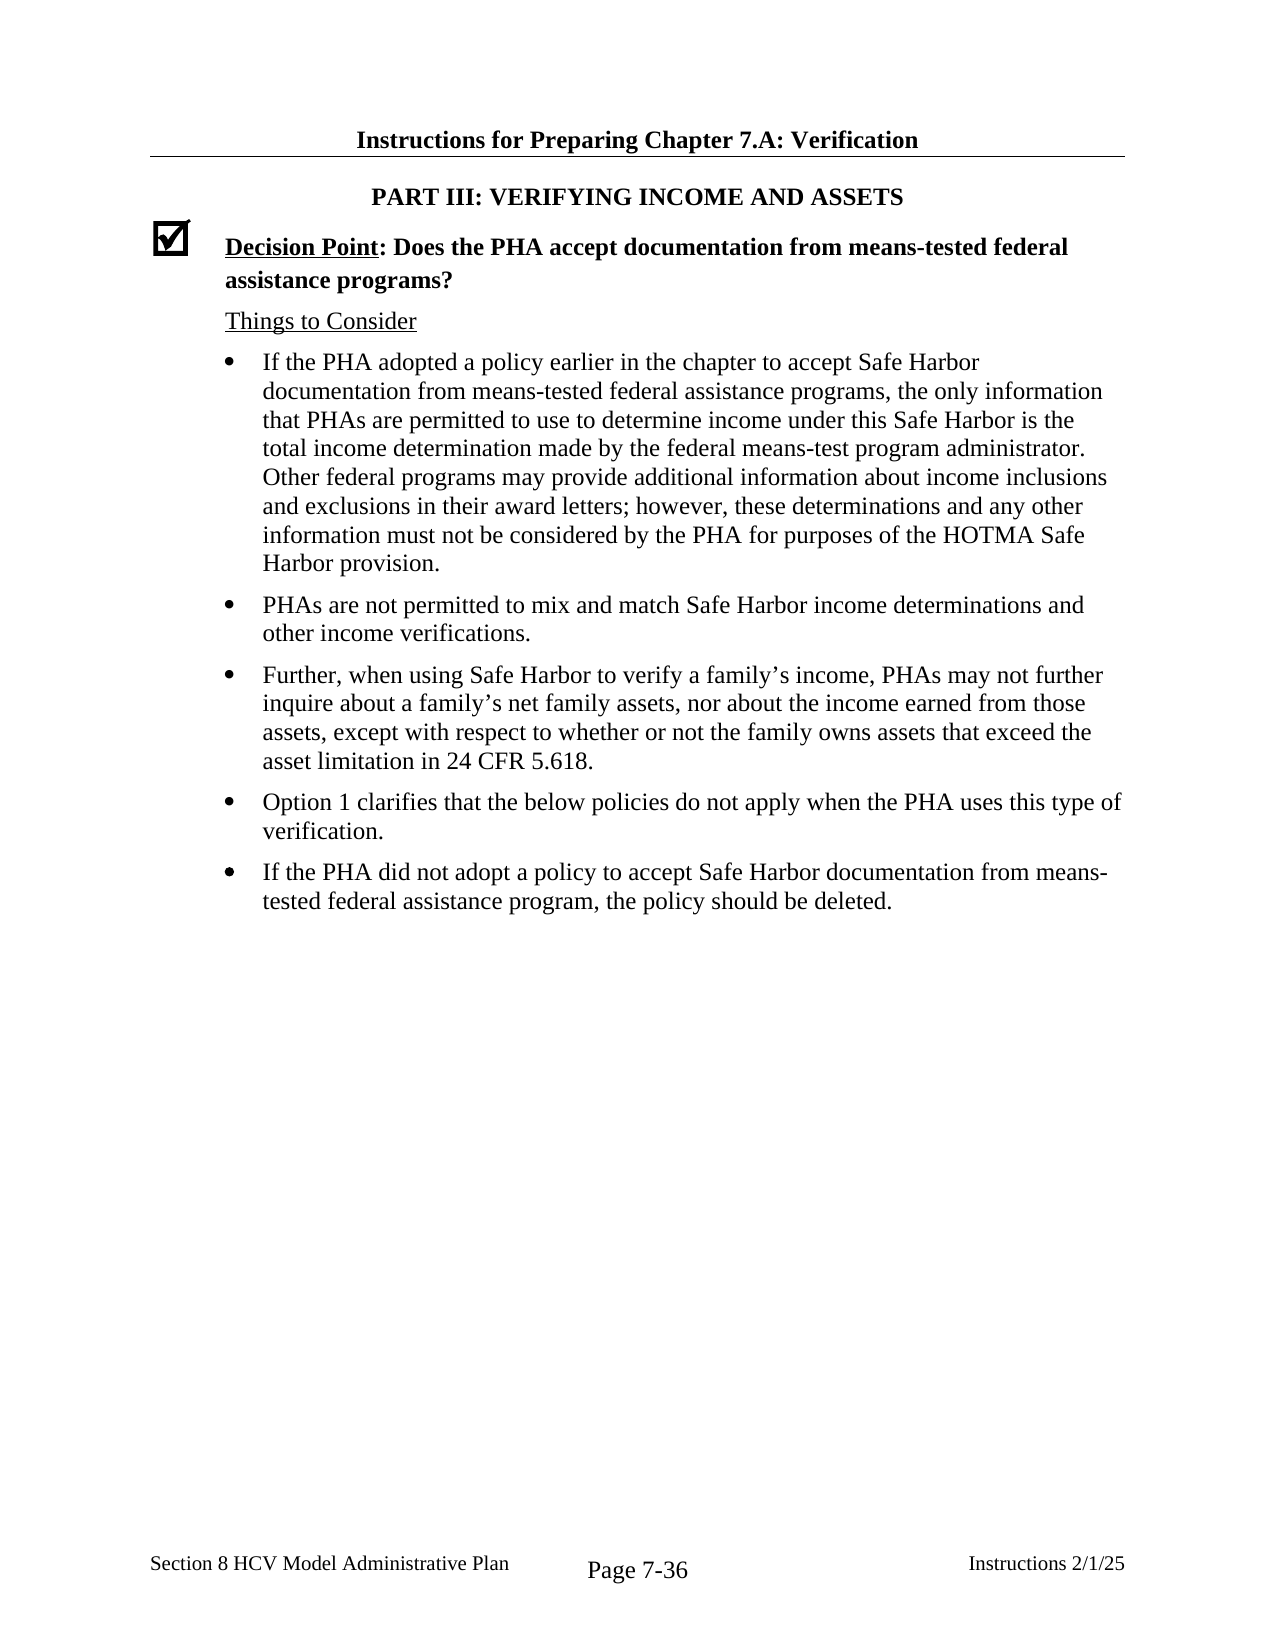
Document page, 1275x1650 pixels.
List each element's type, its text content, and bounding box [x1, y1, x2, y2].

text PART III: VERIFYING INCOME AND ASSETS [150, 182, 1125, 211]
text Decision Point: Does the PHA accept documentation from means-tested federal assistance programs? [150, 223, 1125, 293]
text Things to Consider [225, 306, 1125, 335]
list PHAs are not permitted to mix and match Safe Harbor income determinations and other income verifications. [225, 590, 1125, 647]
list If the PHA adopted a policy earlier in the chapter to accept Safe Harbor documentation from means-tested federal assistance programs, the only information that PHAs are permitted to use to determine income under this Safe Harbor is the total income determination made by the federal means-test program administrator. Other federal programs may provide additional information about income inclusions and exclusions in their award letters; however, these determinations and any other information must not be considered by the PHA for purposes of the HOTMA Safe Harbor provision. [225, 347, 1125, 577]
list If the PHA did not adopt a policy to accept Safe Harbor documentation from means-tested federal assistance program, the policy should be deleted. [225, 857, 1125, 915]
list Option 1 clarifies that the below policies do not apply when the PHA uses this type of verification. [225, 787, 1125, 845]
list Further, when using Safe Harbor to verify a family’s income, PHAs may not further inquire about a family’s net family assets, nor about the income earned from those assets, except with respect to whether or not the family owns assets that exceed the asset limitation in 24 CFR 5.618. [225, 660, 1125, 775]
